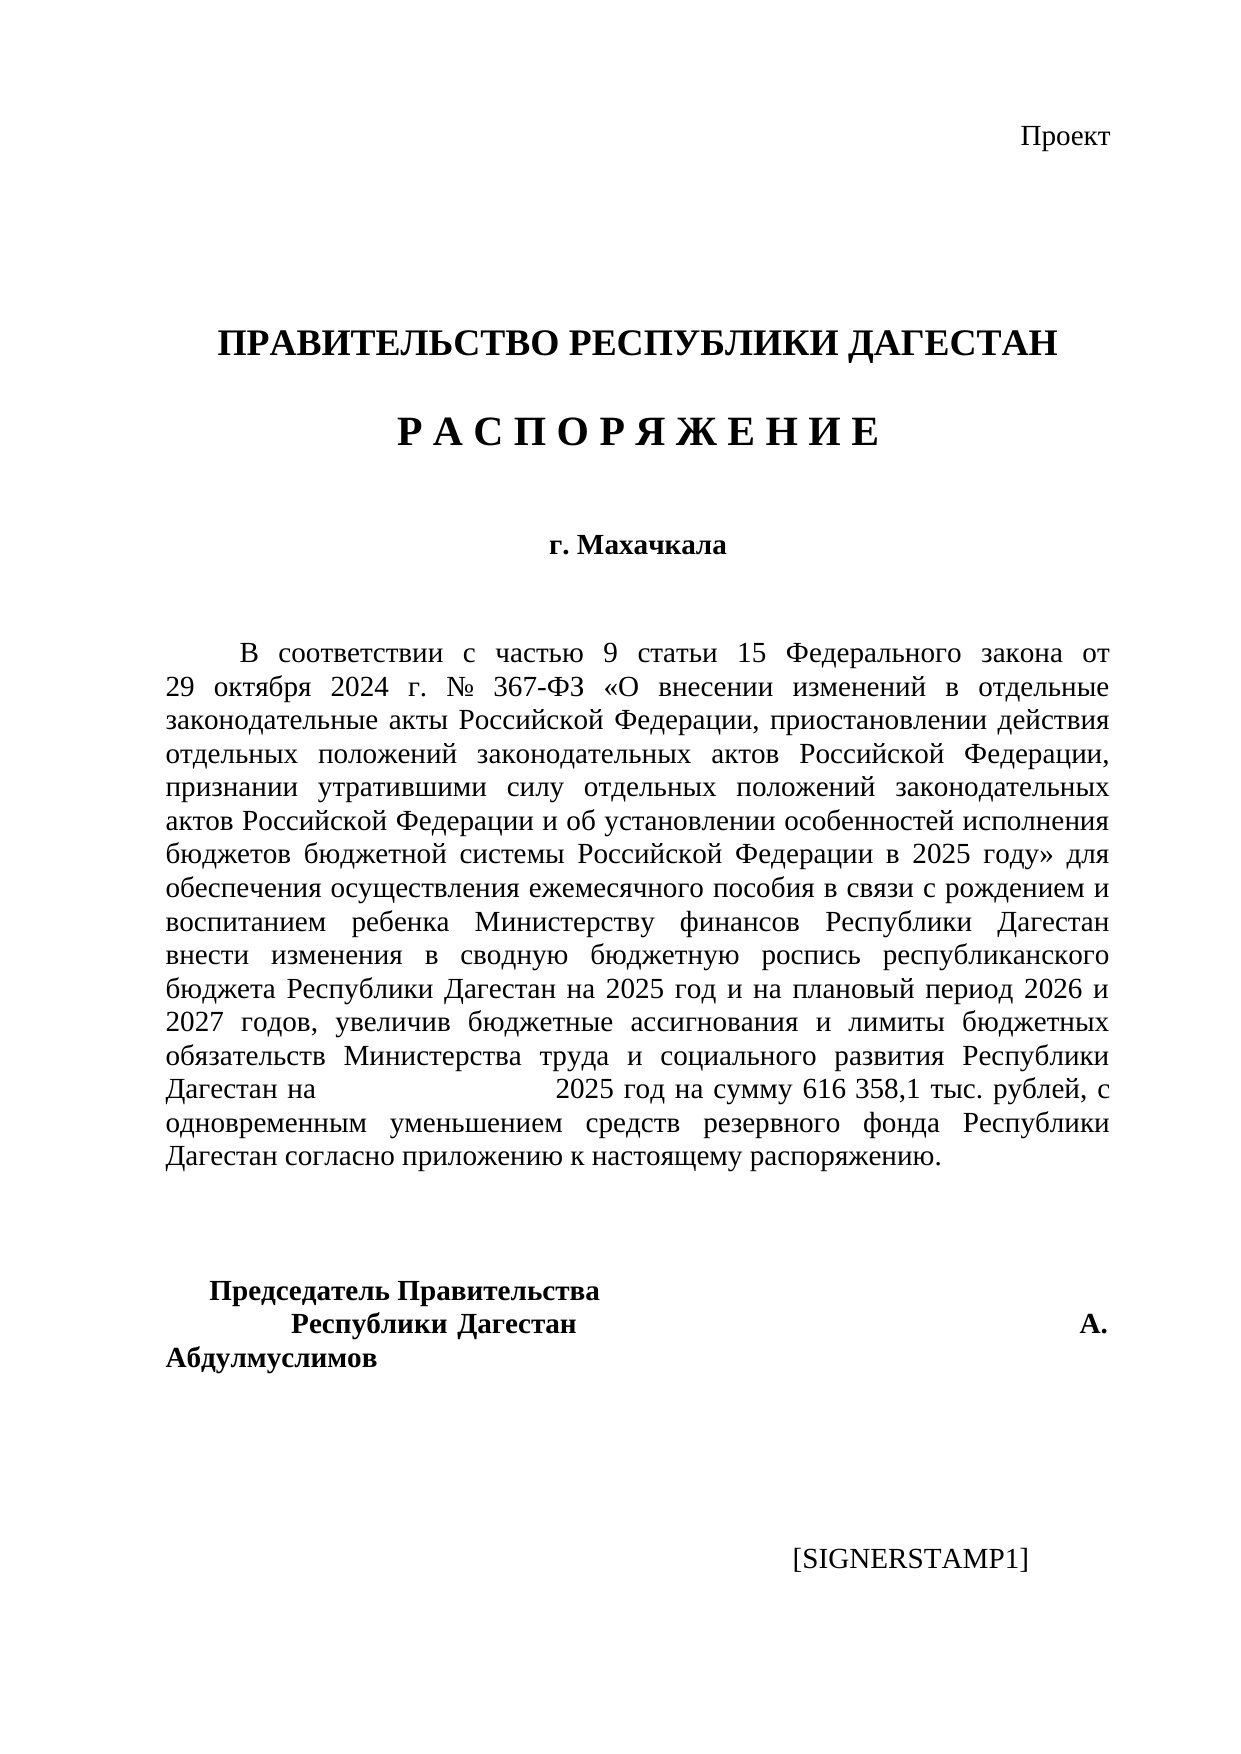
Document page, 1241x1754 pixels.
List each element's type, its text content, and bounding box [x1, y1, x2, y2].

title Р А С П О Р Я Ж Е Н И Е [165, 406, 1110, 454]
text г. Махачкала [165, 527, 1110, 560]
title ПРАВИТЕЛЬСТВО РЕСПУБЛИКИ ДАГЕСТАН [165, 320, 1110, 363]
text В соответствии с частью 9 статьи 15 Федерального закона от 29 октября 2024 г. № 367-ФЗ «О внесении изменений в отдельные законодательные акты Российской Федерации, приостановлении действия отдельных положений законодательных актов Российской Федерации, признании утратившими силу отдельных положений законодательных актов Российской Федерации и об установлении особенностей исполнения бюджетов бюджетной системы Российской Федерации в 2025 году» для обеспечения осуществления ежемесячного пособия в связи с рождением и воспитанием ребенка Министерству финансов Республики Дагестан внести изменения в сводную бюджетную роспись республиканского бюджета Республики Дагестан на 2025 год и на плановый период 2026 и 2027 годов, увеличив бюджетные ассигнования и лимиты бюджетных обязательств Министерства труда и социального развития Республики Дагестан на 2025 год на сумму 616 358,1 тыс. рублей, с одновременным уменьшением средств резервного фонда Республики Дагестан согласно приложению к настоящему распоряжению. [165, 635, 1110, 1172]
text Проект [165, 118, 1110, 152]
text Председатель Правительства [165, 1273, 1110, 1306]
text Республики Дагестан А. Абдулмуслимов [165, 1306, 1110, 1373]
text [SIGNERSTAMP1] [165, 1541, 1110, 1574]
